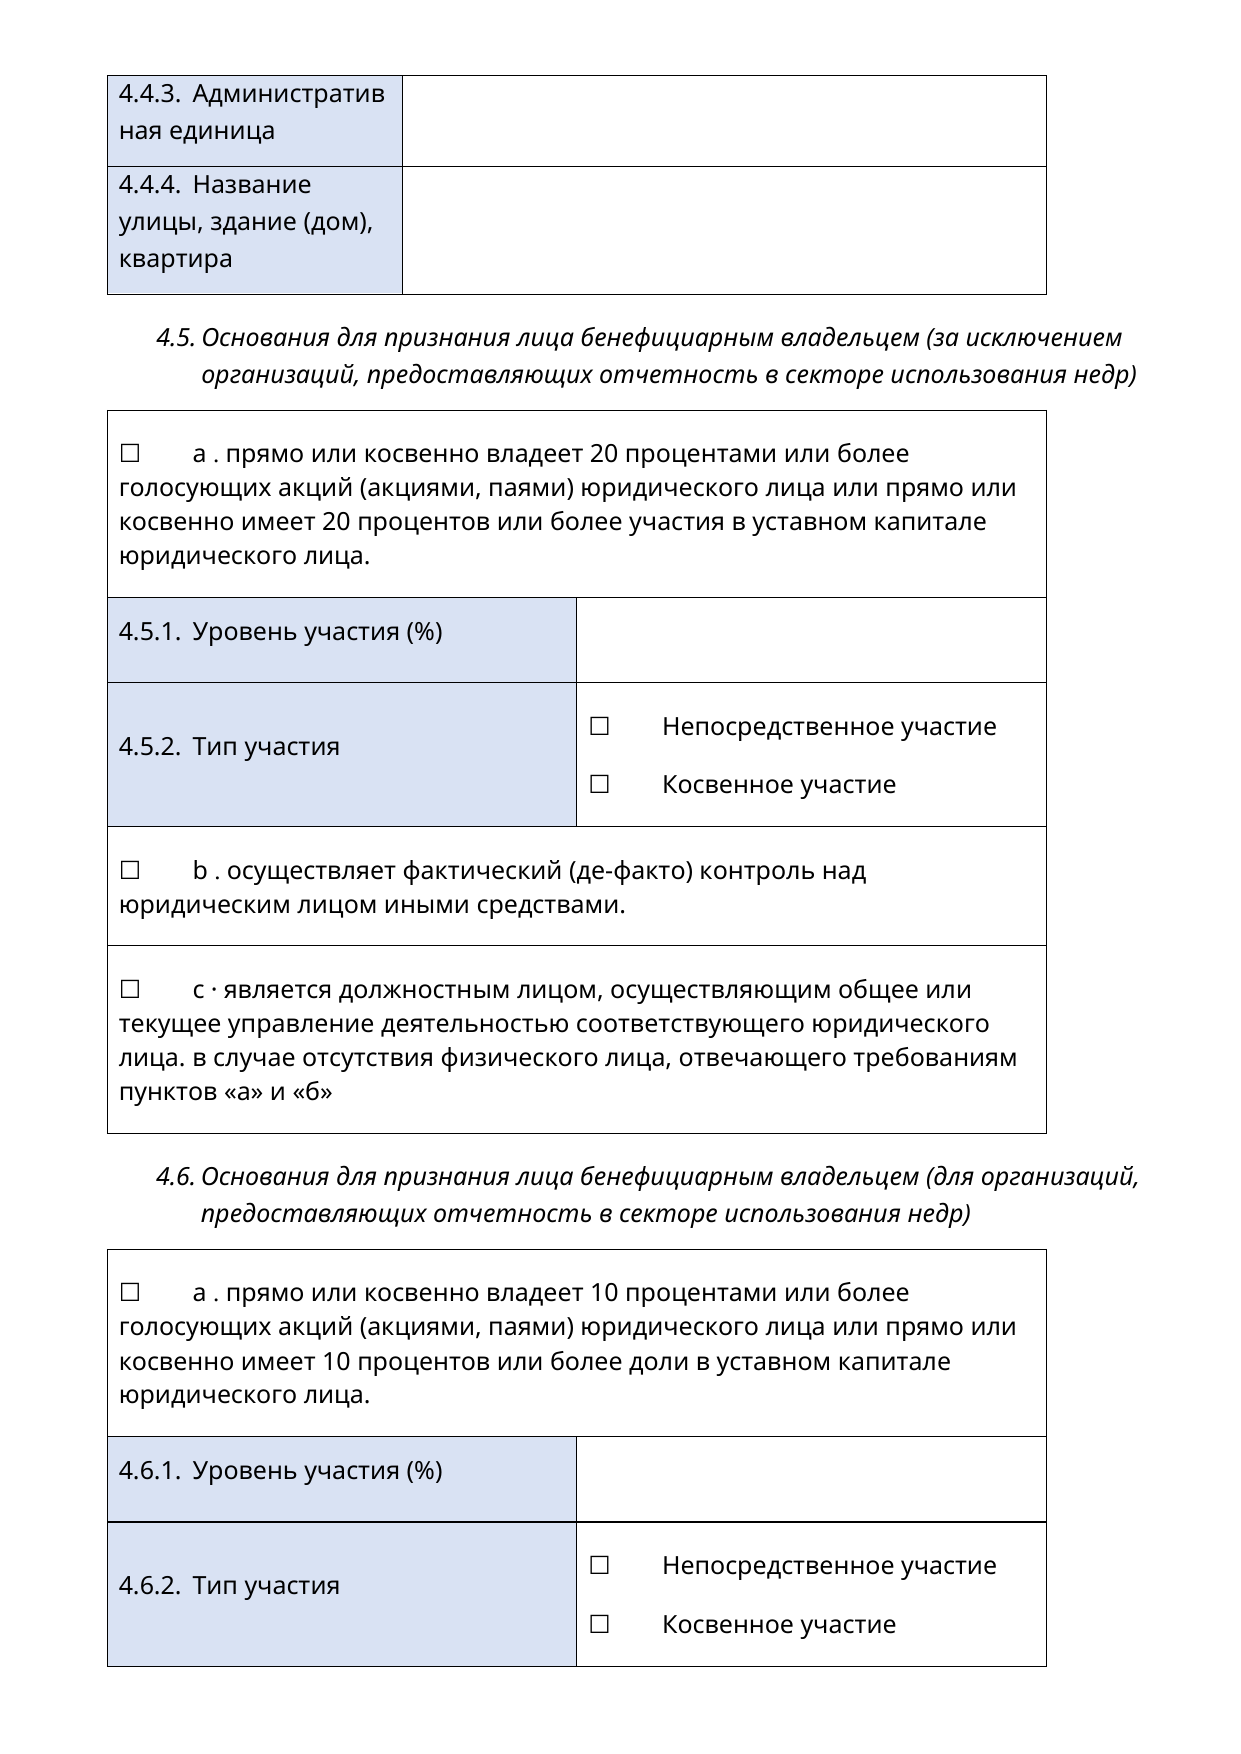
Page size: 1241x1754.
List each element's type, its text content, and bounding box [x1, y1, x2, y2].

list Основания для признания лица бенефициарным владельцем (для организаций, предоставляющих отчетность в секторе использования недр) [156, 1159, 1171, 1229]
table_cell ☐ Непосредственное участие ☐ Косвенное участие [577, 683, 1046, 826]
table_cell [577, 598, 1046, 682]
table_cell Тип участия [108, 1523, 576, 1666]
table_cell Административная единица [108, 76, 402, 166]
table_cell Тип участия [108, 683, 576, 826]
table_cell [577, 1437, 1046, 1521]
table_cell Уровень участия (%) [108, 1437, 576, 1521]
table_cell ☐ Непосредственное участие ☐ Косвенное участие [577, 1523, 1046, 1666]
table_cell [403, 76, 1046, 166]
table_cell Название улицы, здание (дом), квартира [108, 167, 402, 293]
table_cell Уровень участия (%) [108, 598, 576, 682]
table_header ☐ а . прямо или косвенно владеет 20 процентами или более голосующих акций (акциями, паями) юридического лица или прямо или косвенно имеет 20 процентов или более участия в уставном капитале юридического лица. [108, 411, 1046, 597]
table_cell ☐ b . осуществляет фактический (де-факто) контроль над юридическим лицом иными средствами. [108, 827, 1046, 945]
table_cell [403, 167, 1046, 293]
table_cell ☐ c ․ является должностным лицом, осуществляющим общее или текущее управление деятельностью соответствующего юридического лица. в случае отсутствия физического лица, отвечающего требованиям пунктов «а» и «б» [108, 946, 1046, 1133]
table_header ☐ а . прямо или косвенно владеет 10 процентами или более голосующих акций (акциями, паями) юридического лица или прямо или косвенно имеет 10 процентов или более доли в уставном капитале юридического лица. [108, 1250, 1046, 1436]
list Основания для признания лица бенефициарным владельцем (за исключением организаций, предоставляющих отчетность в секторе использования недр) [156, 319, 1171, 390]
